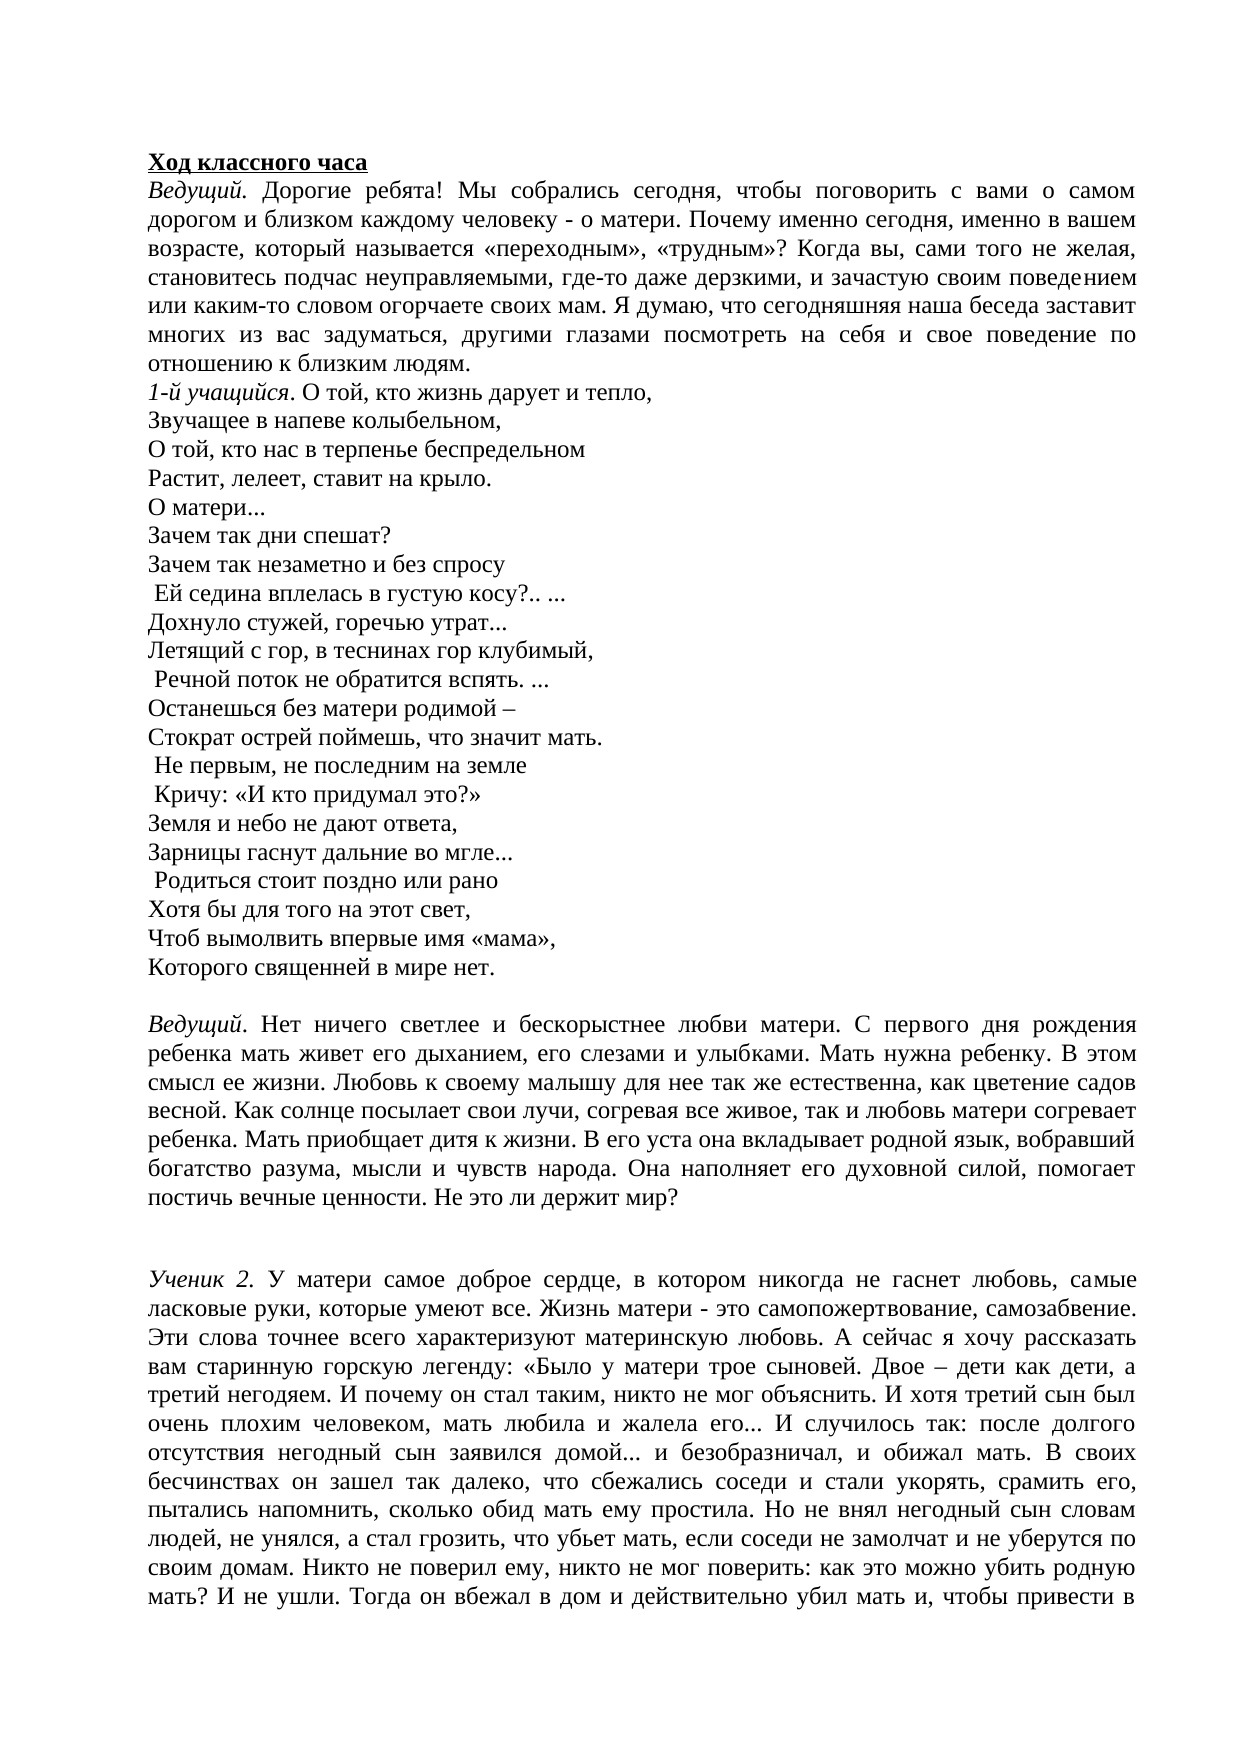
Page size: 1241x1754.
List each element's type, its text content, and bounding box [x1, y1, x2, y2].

text О матери... [148, 492, 1137, 521]
text Останешься без матери родимой – [148, 693, 1137, 722]
text Речной поток не обратится вспять. ... [148, 664, 1137, 693]
text Стократ острей поймешь, что значит мать. [148, 722, 1137, 751]
text Ведущий. Нет ничего светлее и бескорыстнее любви матери. С первого дня рождения ребенка мать живет его дыханием, его слезами и улыбками. Мать нужна ребенку. В этом смысл ее жизни. Любовь к своему малышу для нее так же естественна, как цветение садов весной. Как солнце посылает свои лучи, согревая все живое, так и любовь матери согревает ребенка. Мать приобщает дитя к жизни. В его уста она вкладывает родной язык, вобравший богатство разума, мысли и чувств народа. Она наполняет его духовной силой, помогает постичь вечные ценности. Не это ли держит мир? [148, 1009, 1137, 1211]
text Зарницы гаснут дальние во мгле... [148, 837, 1137, 866]
text Чтоб вымолвить впервые имя «мама», [148, 923, 1137, 952]
text Дохнуло стужей, горечью утрат... [148, 607, 1137, 636]
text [148, 1264, 1137, 1609]
text Ей седина вплелась в густую косу?.. ... [148, 578, 1137, 607]
text Ход классного часа [148, 147, 1137, 176]
text Растит, лелеет, ставит на крыло. [148, 463, 1137, 492]
text 1-й учащийся. О той, кто жизнь дарует и тепло, [148, 377, 1137, 406]
text Кричу: «И кто придумал это?» [148, 779, 1137, 808]
text Ведущий. Дорогие ребята! Мы собрались сегодня, чтобы поговорить с вами о самом дорогом и близком каждому человеку - о матери. Почему именно сегодня, именно в вашем возрасте, который называется «переходным», «трудным»? Когда вы, сами того не желая, становитесь подчас неуправляемыми, где-то даже дерзкими, и зачастую своим поведением или каким-то словом огорчаете своих мам. Я думаю, что сегодняшняя наша беседа заставит многих из вас задуматься, другими глазами посмотреть на себя и свое поведение по отношению к близким людям. [148, 176, 1137, 377]
text Родиться стоит поздно или рано [148, 866, 1137, 894]
text Летящий с гор, в теснинах гор клубимый, [148, 636, 1137, 664]
text Звучащее в напеве колыбельном, [148, 406, 1137, 434]
text Зачем так незаметно и без спросу [148, 549, 1137, 578]
text Не первым, не последним на земле [148, 751, 1137, 779]
text Зачем так дни спешат? [148, 521, 1137, 549]
text Которого священней в мире нет. [148, 952, 1137, 981]
text Земля и небо не дают ответа, [148, 808, 1137, 837]
text О той, кто нас в терпенье беспредельном [148, 434, 1137, 463]
text Хотя бы для того на этот свет, [148, 894, 1137, 923]
